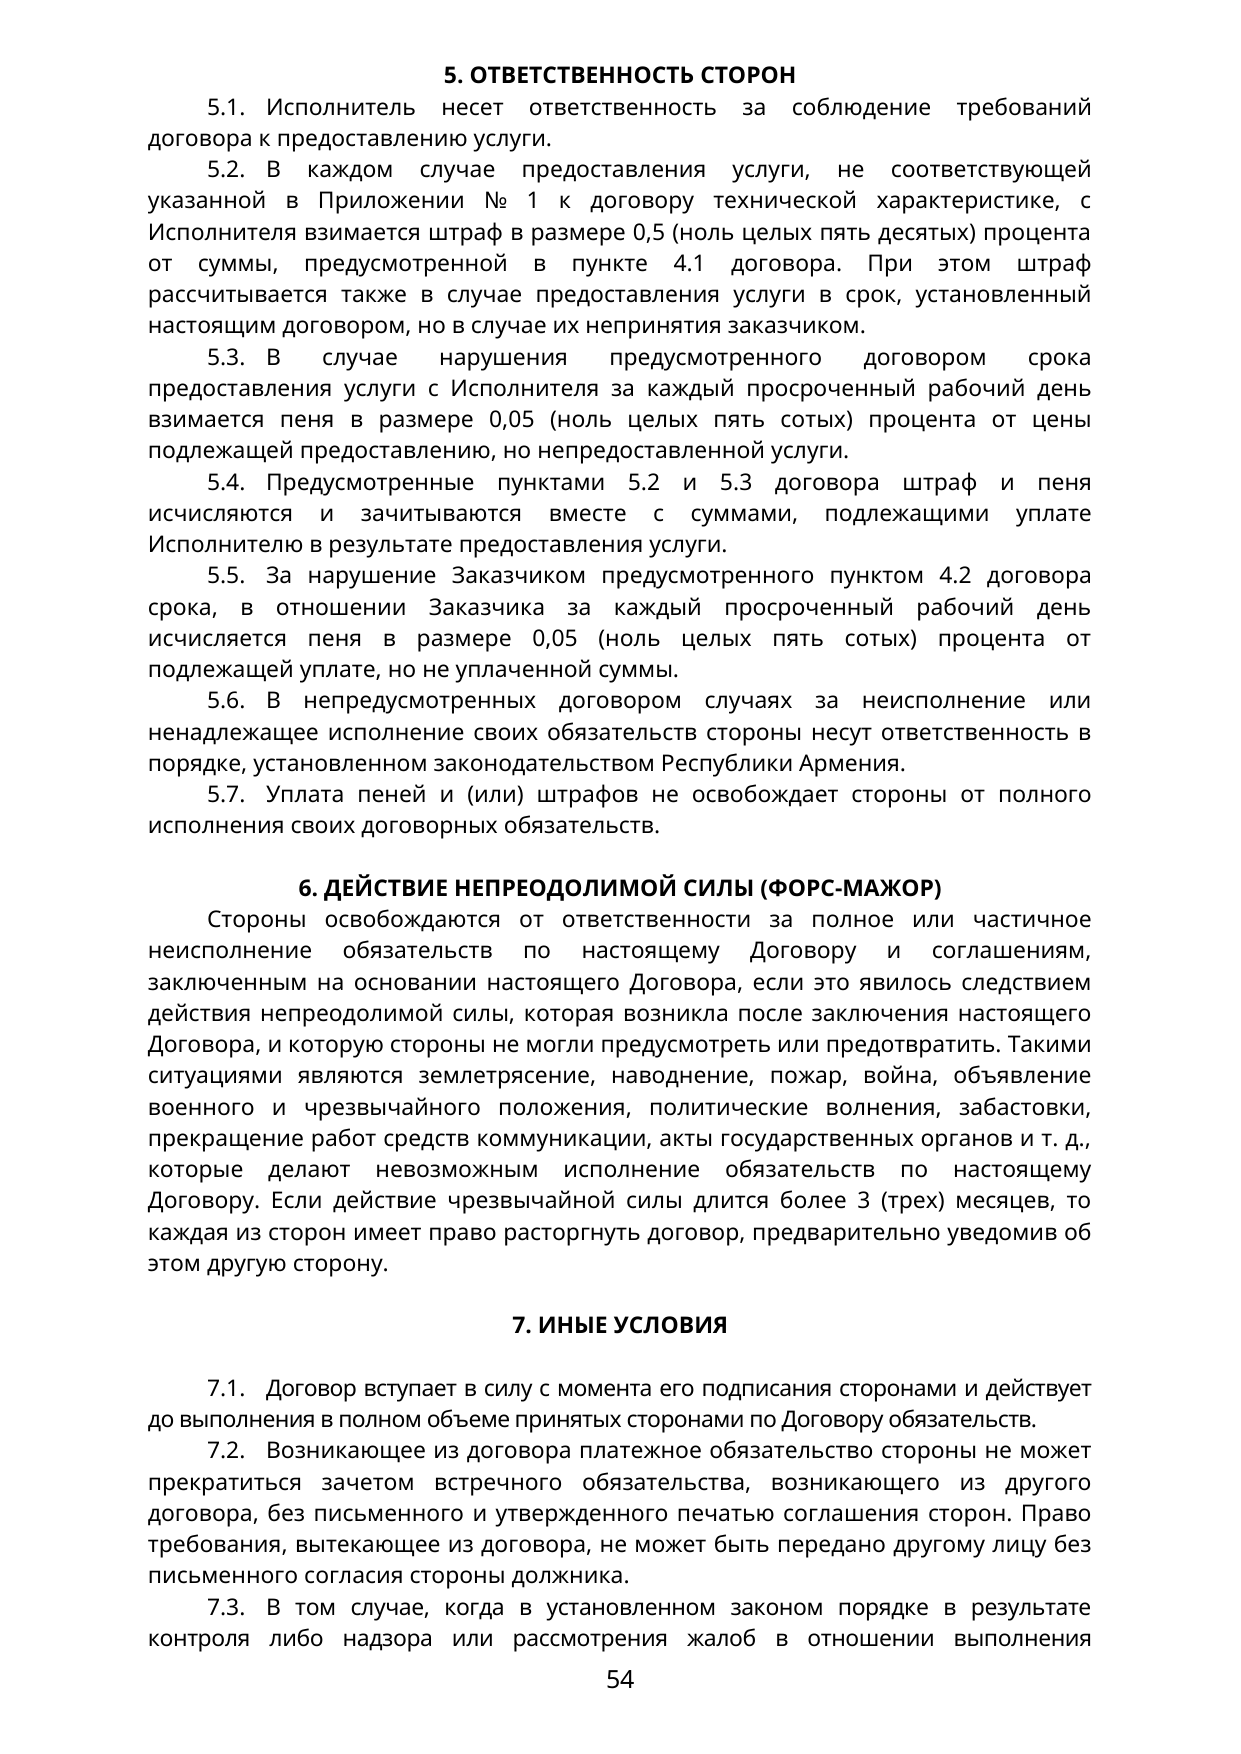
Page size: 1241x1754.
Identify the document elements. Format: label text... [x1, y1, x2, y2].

text 5.6. В непредусмотренных договором случаях за неисполнение или ненадлежащее исполнение своих обязательств стороны несут ответственность в порядке, установленном законодательством Республики Армения. [148, 684, 1092, 778]
text 5.4. Предусмотренные пунктами 5.2 и 5.3 договора штраф и пеня исчисляются и зачитываются вместе с суммами, подлежащими уплате Исполнителю в результате предоставления услуги. [148, 465, 1092, 559]
text 5.1. Исполнитель несет ответственность за соблюдение требований договора к предоставлению услуги. [148, 90, 1092, 153]
text 5.3. В случае нарушения предусмотренного договором срока предоставления услуги с Исполнителя за каждый просроченный рабочий день взимается пеня в размере 0,05 (ноль целых пять сотых) процента от цены подлежащей предоставлению, но непредоставленной услуги. [148, 340, 1092, 465]
text 5. ОТВЕТСТВЕННОСТЬ СТОРОН [148, 59, 1092, 90]
text 6. ДЕЙСТВИЕ НЕПРЕОДОЛИМОЙ СИЛЫ (ФОРС-МАЖОР) [148, 872, 1092, 903]
text 5.2. В каждом случае предоставления услуги, не соответствующей указанной в Приложении № 1 к договору технической характеристике, с Исполнителя взимается штраф в размере 0,5 (ноль целых пять десятых) процента от суммы, предусмотренной в пункте 4.1 договора. При этом штраф рассчитывается также в случае предоставления услуги в срок, установленный настоящим договором, но в случае их непринятия заказчиком. [148, 153, 1092, 340]
text 5.5. За нарушение Заказчиком предусмотренного пунктом 4.2 договора срока, в отношении Заказчика за каждый просроченный рабочий день исчисляется пеня в размере 0,05 (ноль целых пять сотых) процента от подлежащей уплате, но не уплаченной суммы. [148, 559, 1092, 684]
text 7. ИНЫЕ УСЛОВИЯ [148, 1309, 1092, 1340]
text 7.2. Возникающее из договора платежное обязательство стороны не может прекратиться зачетом встречного обязательства, возникающего из другого договора, без письменного и утвержденного печатью соглашения сторон. Право требования, вытекающее из договора, не может быть передано другому лицу без письменного согласия стороны должника. [148, 1434, 1092, 1590]
text 7.1. Договор вступает в силу с момента его подписания сторонами и действует до выполнения в полном объеме принятых сторонами по Договору обязательств. [148, 1372, 1092, 1434]
text Стороны освобождаются от ответственности за полное или частичное неисполнение обязательств по настоящему Договору и соглашениям, заключенным на основании настоящего Договора, если это явилось следствием действия непреодолимой силы, которая возникла после заключения настоящего Договора, и которую стороны не могли предусмотреть или предотвратить. Такими ситуациями являются землетрясение, наводнение, пожар, война, объявление военного и чрезвычайного положения, политические волнения, забастовки, прекращение работ средств коммуникации, акты государственных органов и т. д., которые делают невозможным исполнение обязательств по настоящему Договору. Если действие чрезвычайной силы длится более 3 (трех) месяцев, то каждая из сторон имеет право расторгнуть договор, предварительно уведомив об этом другую сторону. [148, 903, 1092, 1278]
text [148, 1590, 1092, 1653]
text 5.7. Уплата пеней и (или) штрафов не освобождает стороны от полного исполнения своих договорных обязательств. [148, 778, 1092, 840]
